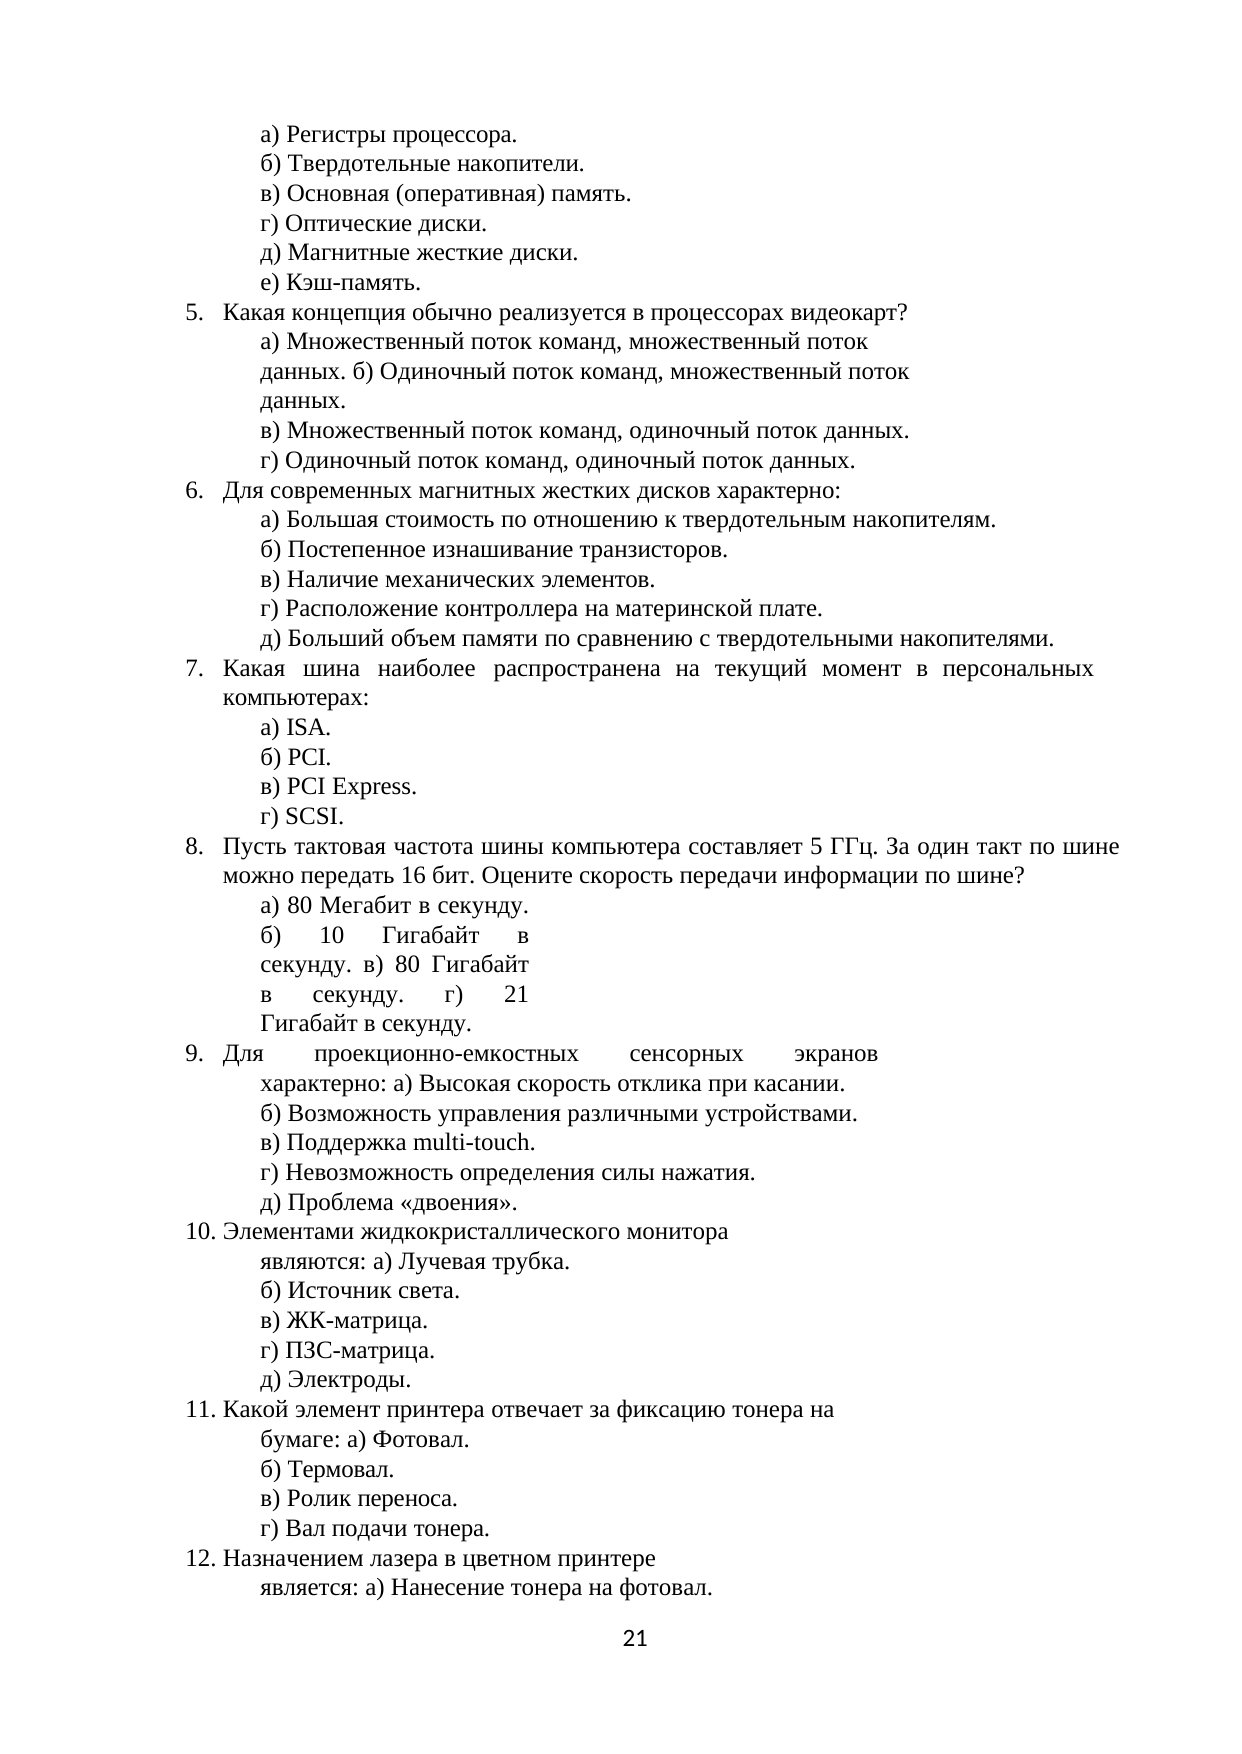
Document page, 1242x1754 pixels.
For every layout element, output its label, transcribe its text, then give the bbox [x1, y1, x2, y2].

text б) Источник света. в) ЖК-матрица. [260, 1276, 474, 1334]
text б) Термовал. [260, 1454, 1148, 1482]
text а) Множественный поток команд, множественный поток данных. б) Одиночный поток команд, множественный поток данных. [260, 326, 959, 414]
text б) Возможность управления различными устройствами. в) Поддержка multi-touch. [260, 1098, 864, 1156]
text д) Магнитные жесткие диски. е) Кэш-память. [260, 237, 581, 296]
text в) PCI Express. г) SCSI. [260, 771, 431, 830]
list Назначением лазера в цветном принтере является: а) Нанесение тонера на фотовал. [185, 1543, 759, 1601]
text в) Наличие механических элементов. [260, 564, 1148, 592]
list Для проекционно-емкостных сенсорных экранов характерно: а) Высокая скорость отклика при касании. [185, 1038, 878, 1097]
list Какой элемент принтера отвечает за фиксацию тонера на бумаге: а) Фотовал. [185, 1394, 916, 1453]
text а) Регистры процессора. [260, 119, 1148, 147]
text г) Невозможность определения силы нажатия. д) Проблема «двоения». [260, 1157, 757, 1215]
text в) Основная (оперативная) память. г) Оптические диски. [260, 178, 643, 236]
text б) Твердотельные накопители. [260, 148, 1148, 177]
text г) Расположение контроллера на материнской плате. [260, 593, 1148, 622]
text б) PCI. [260, 742, 1148, 771]
list Какая концепция обычно реализуется в процессорах видеокарт? [185, 297, 1148, 326]
text в) Множественный поток команд, одиночный поток данных. г) Одиночный поток команд, одиночный поток данных. [260, 415, 917, 474]
text в) Ролик переноса. [260, 1483, 1148, 1512]
list Пусть тактовая частота шины компьютера составляет 5 ГГц. За один такт по шине можно передать 16 бит. Оцените скорость передачи информации по шине? [185, 831, 1121, 889]
text д) Больший объем памяти по сравнению с твердотельными накопителями. [260, 623, 1148, 652]
text а) 80 Мегабит в секунду. б) 10 Гигабайт в секунду. в) 80 Гигабайт в секунду. г) 21 Гигабайт в секунду. [260, 890, 529, 1037]
text г) Вал подачи тонера. [260, 1513, 1148, 1542]
list Какая шина наиболее распространена на текущий момент в персональных компьютерах: [185, 653, 1122, 711]
list Элементами жидкокристаллического монитора являются: а) Лучевая трубка. [185, 1216, 839, 1275]
list Для современных магнитных жестких дисков характерно: [185, 475, 1148, 503]
text а) ISA. [260, 712, 1148, 741]
text а) Большая стоимость по отношению к твердотельным накопителям. б) Постепенное изнашивание транзисторов. [260, 504, 1007, 563]
text г) ПЗС-матрица. д) Электроды. [260, 1335, 436, 1393]
